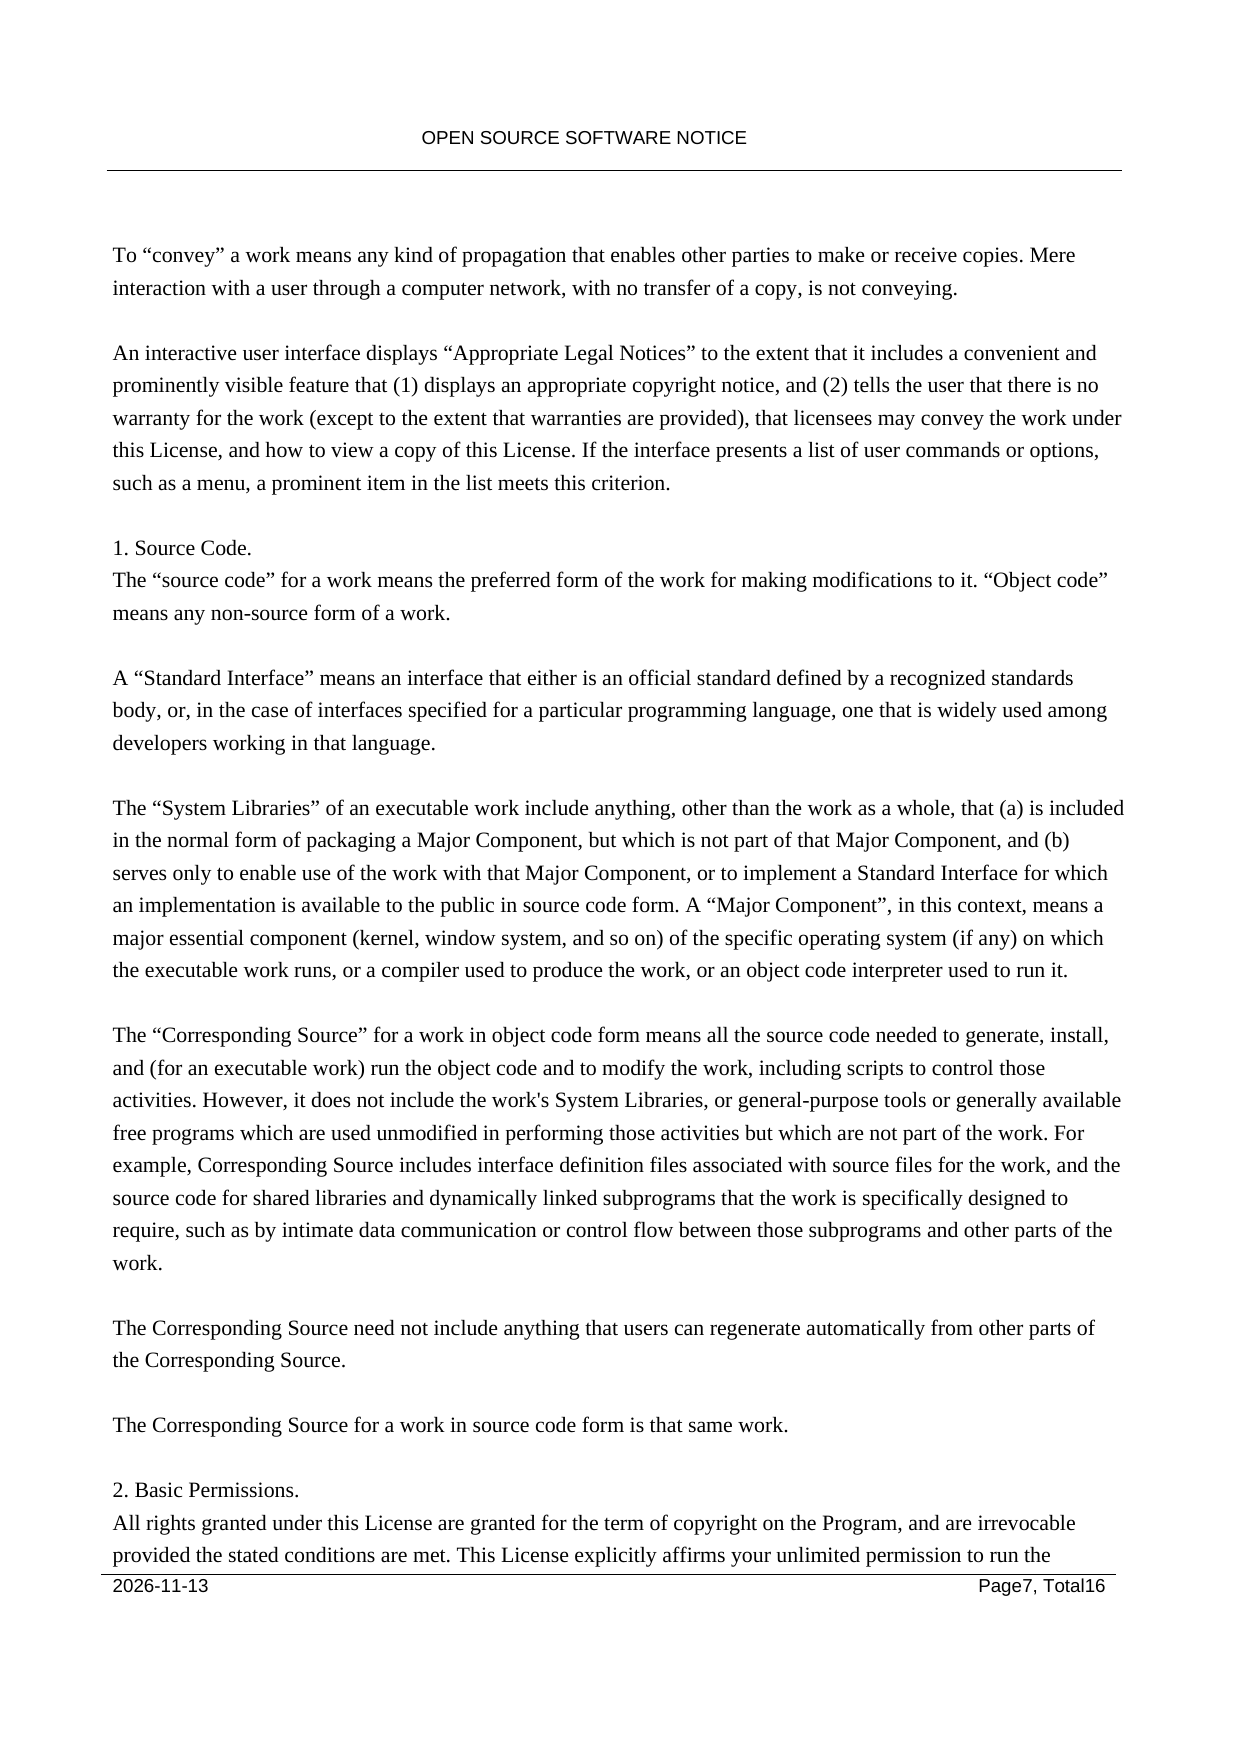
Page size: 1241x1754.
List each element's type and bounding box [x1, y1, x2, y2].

text [112, 206, 1128, 1571]
